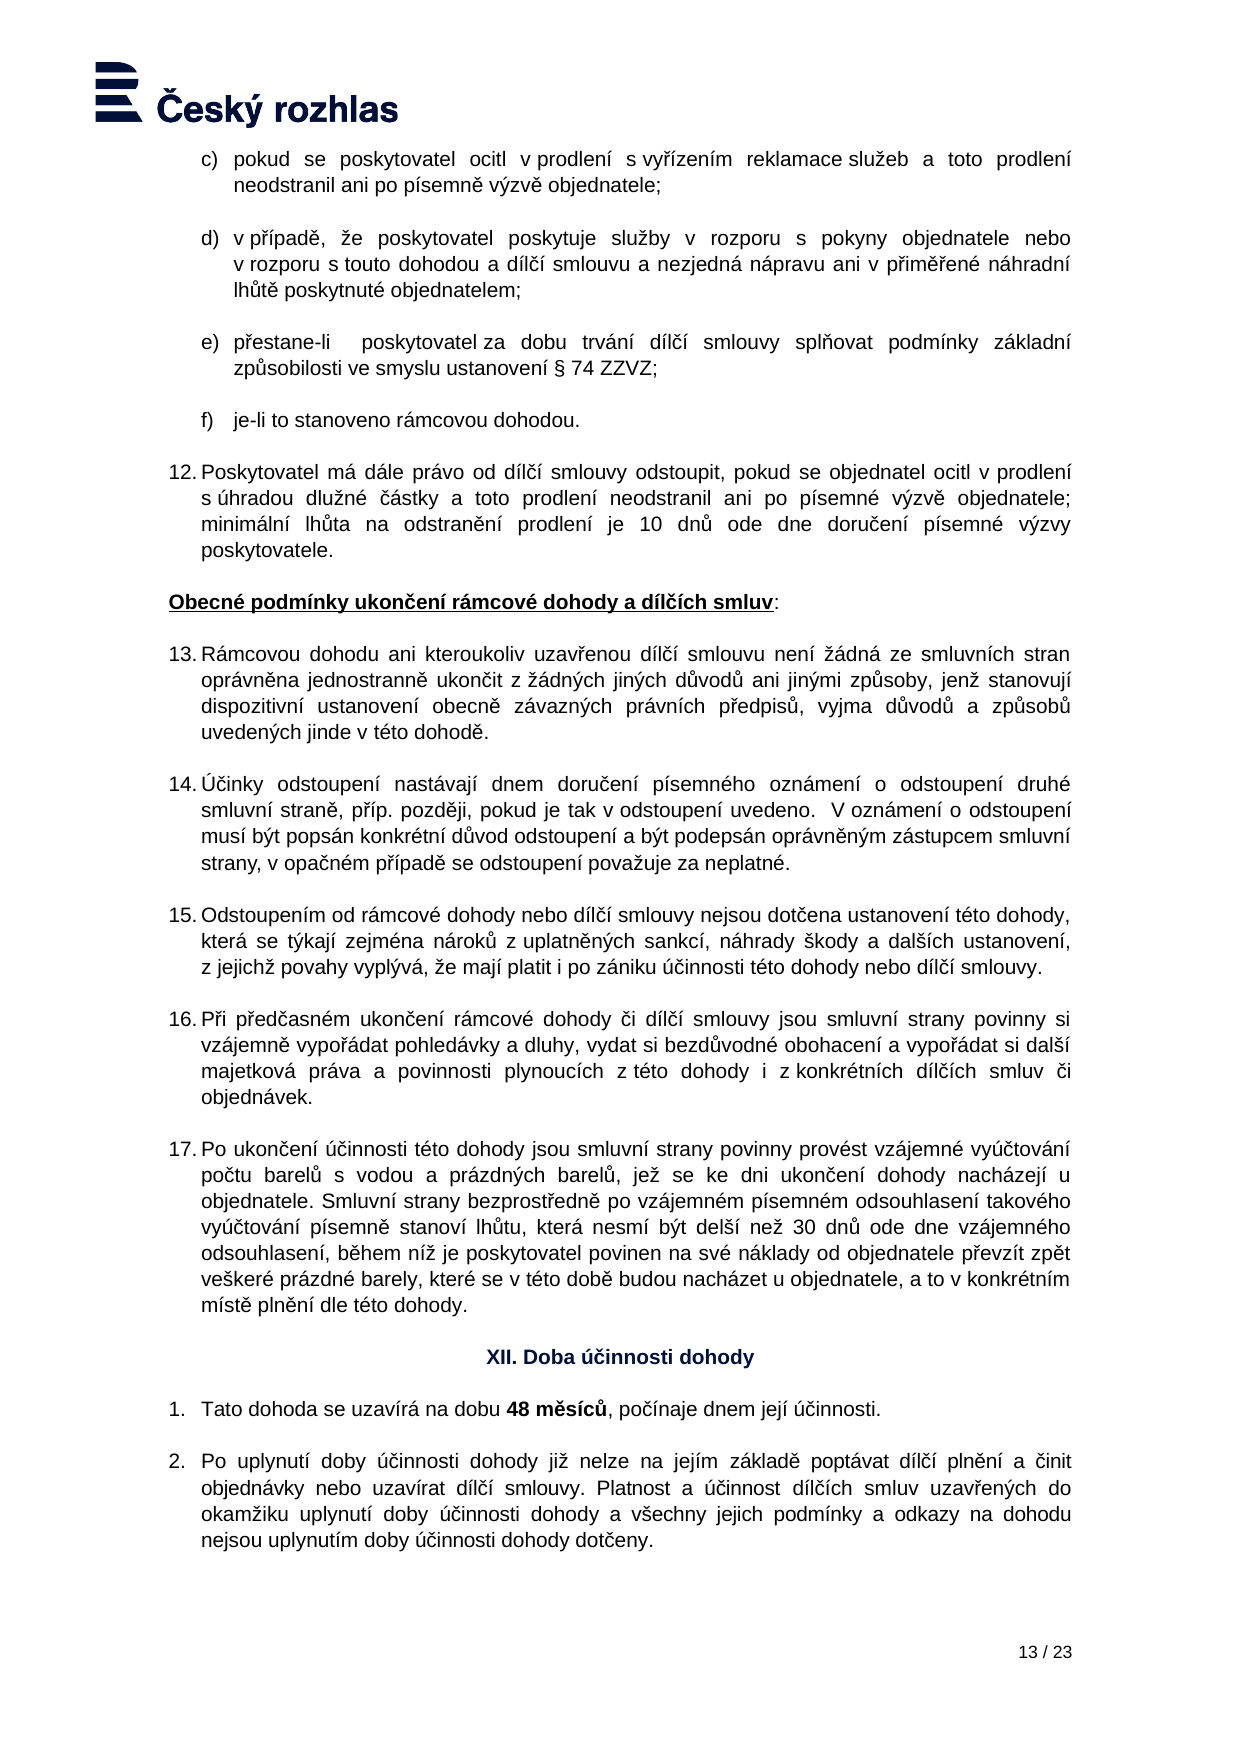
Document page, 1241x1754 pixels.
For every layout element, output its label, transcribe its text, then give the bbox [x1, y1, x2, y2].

list Po uplynutí doby účinnosti dohody již nelze na jejím základě poptávat dílčí plnění a činit objednávky nebo uzavírat dílčí smlouvy. Platnost a účinnost dílčích smluv uzavřených do okamžiku uplynutí doby účinnosti dohody a všechny jejich podmínky a odkazy na dohodu nejsou uplynutím doby účinnosti dohody dotčeny. [168, 1448, 1072, 1552]
list pokud se poskytovatel ocitl v prodlení s vyřízením reklamace služeb a toto prodlení neodstranil ani po písemně výzvě objednatele; [201, 146, 1072, 198]
picture [95, 62, 398, 128]
list Tato dohoda se uzavírá na dobu 48 měsíců, počínaje dnem její účinnosti. [168, 1396, 1072, 1422]
list Poskytovatel má dále právo od dílčí smlouvy odstoupit, pokud se objednatel ocitl v prodlení s úhradou dlužné částky a toto prodlení neodstranil ani po písemné výzvě objednatele; minimální lhůta na odstranění prodlení je 10 dnů ode dne doručení písemné výzvy poskytovatele. [168, 458, 1072, 563]
list Odstoupením od rámcové dohody nebo dílčí smlouvy nejsou dotčena ustanovení této dohody, která se týkají zejména nároků z uplatněných sankcí, náhrady škody a dalších ustanovení, z jejichž povahy vyplývá, že mají platit i po zániku účinnosti této dohody nebo dílčí smlouvy. [168, 901, 1072, 979]
list Po ukončení účinnosti této dohody jsou smluvní strany povinny provést vzájemné vyúčtování počtu barelů s vodou a prázdných barelů, jež se ke dni ukončení dohody nacházejí u objednatele. Smluvní strany bezprostředně po vzájemném písemném odsouhlasení takového vyúčtování písemně stanoví lhůtu, která nesmí být delší než 30 dnů ode dne vzájemného odsouhlasení, během níž je poskytovatel povinen na své náklady od objednatele převzít zpět veškeré prázdné barely, které se v této době budou nacházet u objednatele, a to v konkrétním místě plnění dle této dohody. [168, 1136, 1072, 1318]
list přestane-li poskytovatel za dobu trvání dílčí smlouvy splňovat podmínky základní způsobilosti ve smyslu ustanovení § 74 ZZVZ; [201, 328, 1072, 380]
subtitle Doba účinnosti dohody [168, 1344, 1072, 1370]
list Účinky odstoupení nastávají dnem doručení písemného oznámení o odstoupení druhé smluvní straně, příp. později, pokud je tak v odstoupení uvedeno. V oznámení o odstoupení musí být popsán konkrétní důvod odstoupení a být podepsán oprávněným zástupcem smluvní strany, v opačném případě se odstoupení považuje za neplatné. [168, 771, 1072, 875]
list Při předčasném ukončení rámcové dohody či dílčí smlouvy jsou smluvní strany povinny si vzájemně vypořádat pohledávky a dluhy, vydat si bezdůvodné obohacení a vypořádat si další majetková práva a povinnosti plynoucích z této dohody i z konkrétních dílčích smluv či objednávek. [168, 1005, 1072, 1109]
list Rámcovou dohodu ani kteroukoliv uzavřenou dílčí smlouvu není žádná ze smluvních stran oprávněna jednostranně ukončit z žádných jiných důvodů ani jinými způsoby, jenž stanovují dispozitivní ustanovení obecně závazných právních předpisů, vyjma důvodů a způsobů uvedených jinde v této dohodě. [168, 641, 1072, 745]
list v případě, že poskytovatel poskytuje služby v rozporu s pokyny objednatele nebo v rozporu s touto dohodou a dílčí smlouvu a nezjedná nápravu ani v přiměřené náhradní lhůtě poskytnuté objednatelem; [201, 224, 1072, 302]
list je-li to stanoveno rámcovou dohodou. [201, 406, 1072, 432]
list Obecné podmínky ukončení rámcové dohody a dílčích smluv: [168, 589, 1072, 615]
